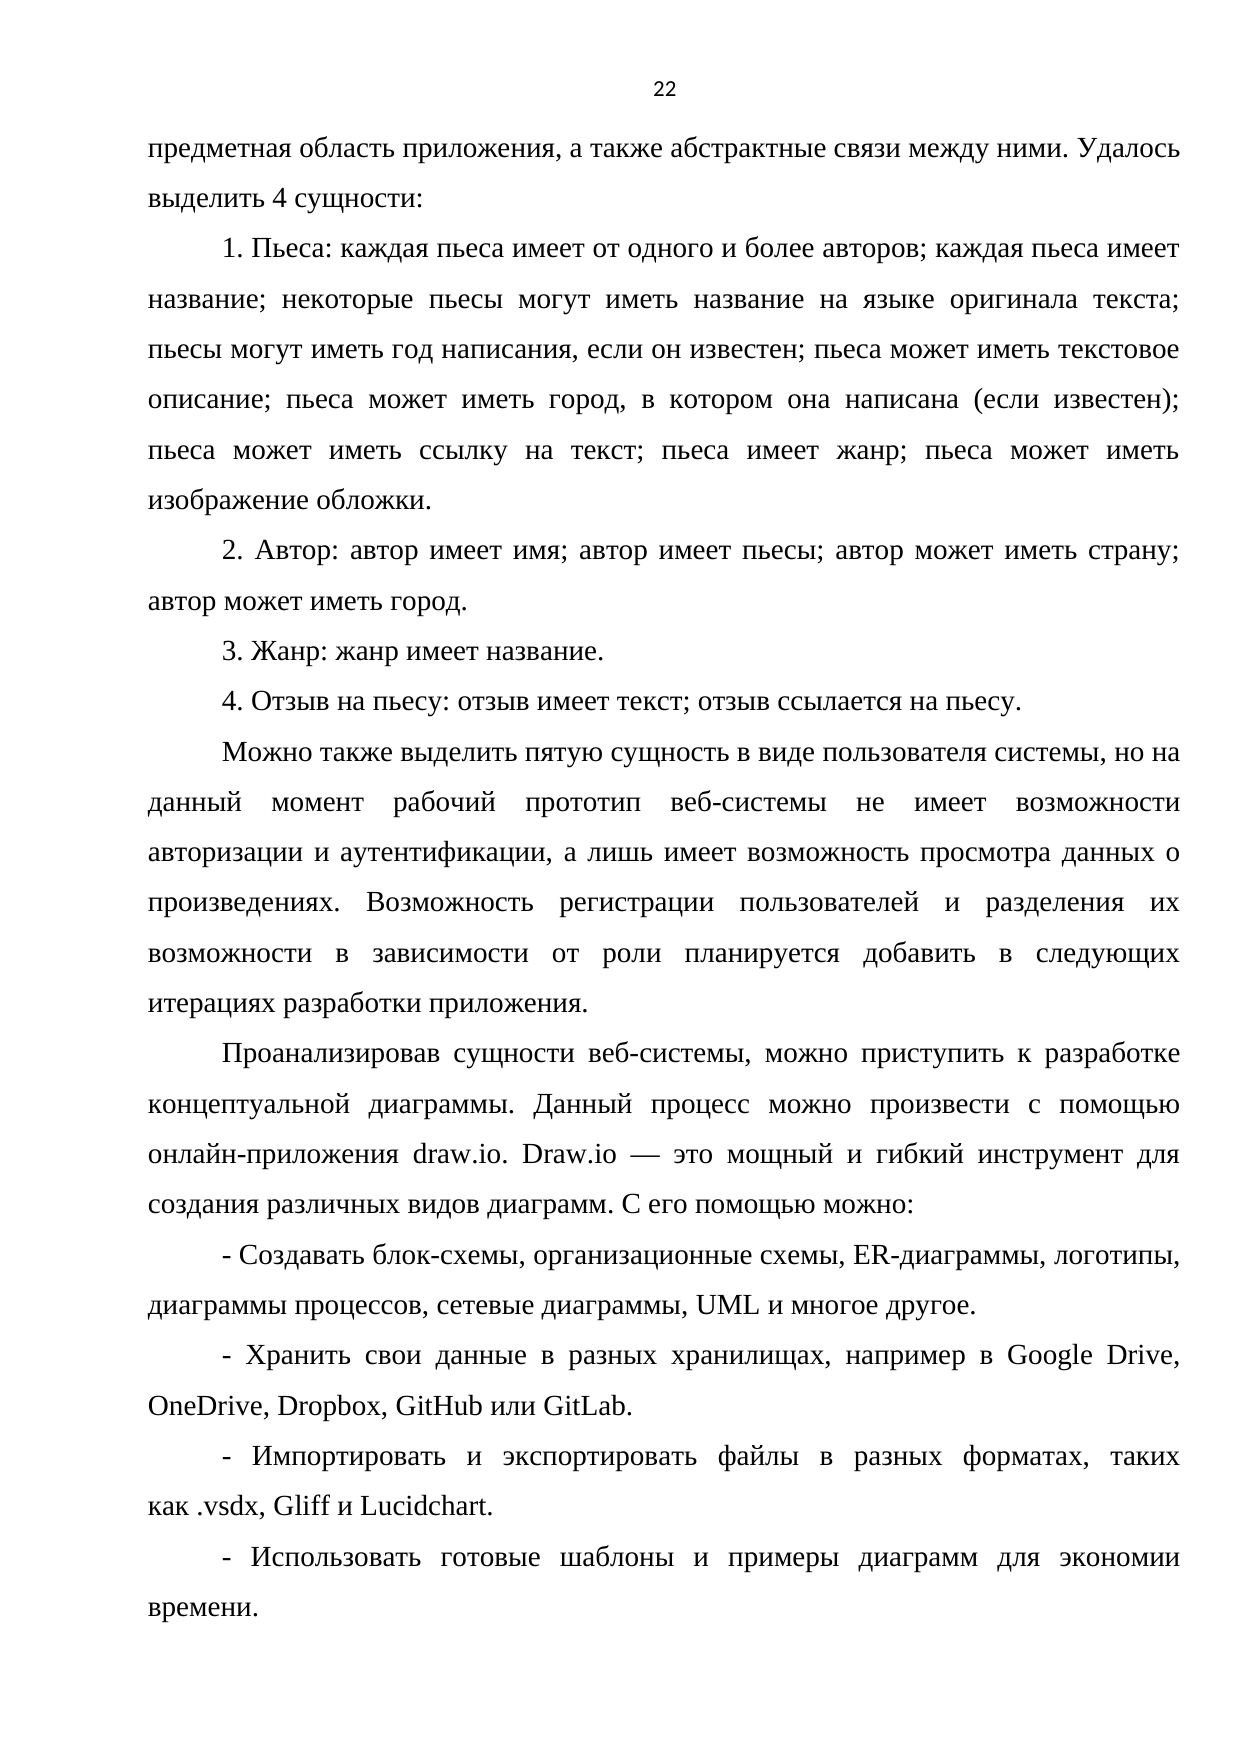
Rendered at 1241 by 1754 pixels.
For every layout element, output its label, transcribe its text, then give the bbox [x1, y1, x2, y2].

text 1. Пьеса: каждая пьеса имеет от одного и более авторов; каждая пьеса имеет название; некоторые пьесы могут иметь название на языке оригинала текста; пьесы могут иметь год написания, если он известен; пьеса может иметь текстовое описание; пьеса может иметь город, в котором она написана (если известен); пьеса может иметь ссылку на текст; пьеса имеет жанр; пьеса может иметь изображение обложки. [148, 231, 1181, 516]
text Проанализировав сущности веб-системы, можно приступить к разработке концептуальной диаграммы. Данный процесс можно произвести с помощью онлайн-приложения draw.io. Draw.io — это мощный и гибкий инструмент для создания различных видов диаграмм. С его помощью можно: [148, 1036, 1181, 1220]
text - Использовать готовые шаблоны и примеры диаграмм для экономии времени. [148, 1539, 1181, 1622]
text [148, 130, 1181, 214]
text Можно также выделить пятую сущность в виде пользователя системы, но на данный момент рабочий прототип веб-системы не имеет возможности авторизации и аутентификации, а лишь имеет возможность просмотра данных о произведениях. Возможность регистрации пользователей и разделения их возможности в зависимости от роли планируется добавить в следующих итерациях разработки приложения. [148, 734, 1181, 1019]
text 3. Жанр: жанр имеет название. [148, 633, 1181, 667]
text 4. Отзыв на пьесу: отзыв имеет текст; отзыв ссылается на пьесу. [148, 683, 1181, 717]
text - Импортировать и экспортировать файлы в разных форматах, таких как .vsdx, Gliff и Lucidchart. [148, 1438, 1181, 1522]
text - Создавать блок-схемы, организационные схемы, ER-диаграммы, логотипы, диаграммы процессов, сетевые диаграммы, UML и многое другое. [148, 1237, 1181, 1321]
text - Хранить свои данные в разных хранилищах, например в Google Drive, OneDrive, Dropbox, GitHub или GitLab. [148, 1337, 1181, 1421]
text 2. Автор: автор имеет имя; автор имеет пьесы; автор может иметь страну; автор может иметь город. [148, 532, 1181, 616]
